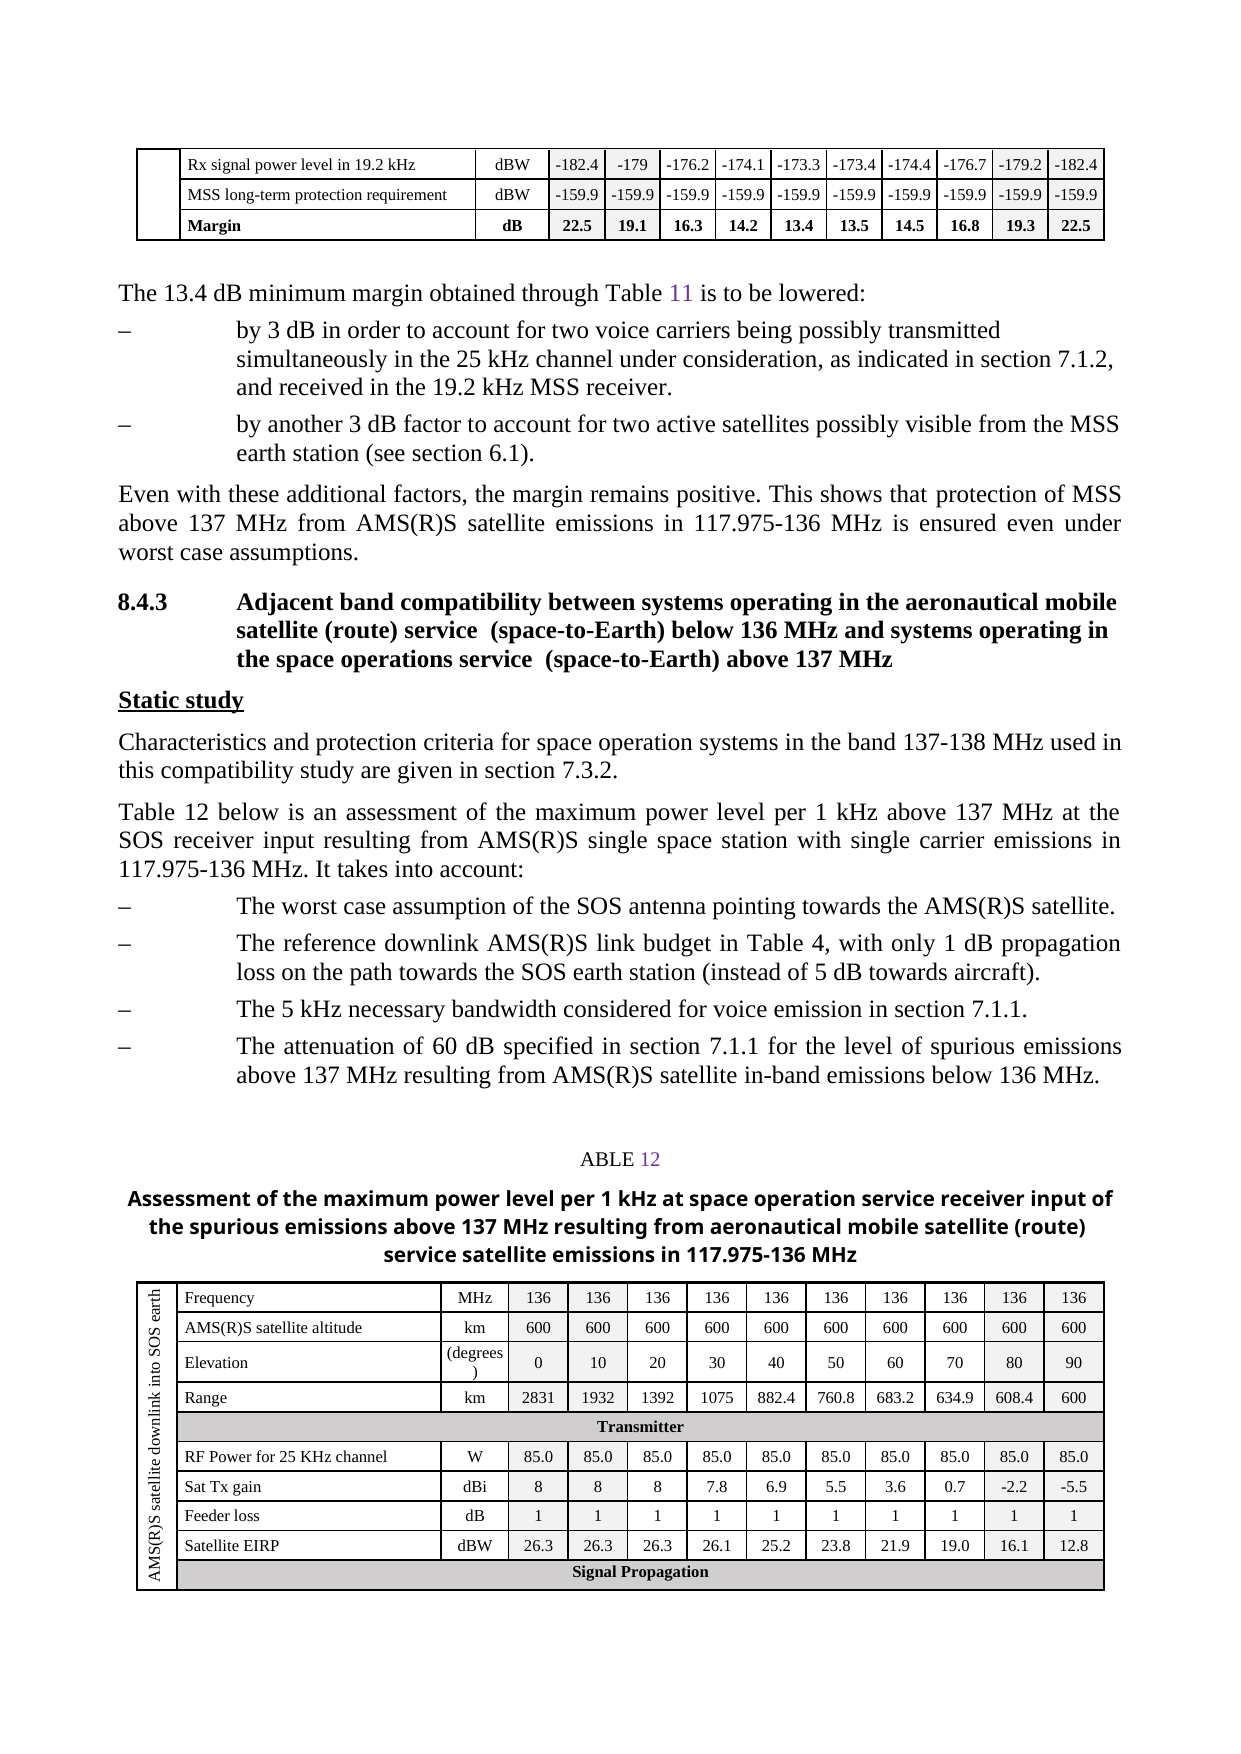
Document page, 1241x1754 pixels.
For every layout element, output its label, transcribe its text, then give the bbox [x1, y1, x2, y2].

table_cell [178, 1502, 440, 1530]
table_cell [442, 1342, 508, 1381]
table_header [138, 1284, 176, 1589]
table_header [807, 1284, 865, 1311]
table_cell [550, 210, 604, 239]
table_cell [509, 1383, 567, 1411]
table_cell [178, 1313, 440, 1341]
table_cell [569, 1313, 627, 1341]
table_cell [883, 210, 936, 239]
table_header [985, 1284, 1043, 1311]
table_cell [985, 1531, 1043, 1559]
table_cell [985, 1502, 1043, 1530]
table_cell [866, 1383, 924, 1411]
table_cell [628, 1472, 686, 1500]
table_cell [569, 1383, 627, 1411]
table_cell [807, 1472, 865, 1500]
title Assessment of the maximum power level per 1 kHz at space operation service receiver input of the spurious emissions above 137 MHz resulting from aeronautical mobile satellite (route) service satellite emissions in 117.975-136 MHz [118, 1184, 1122, 1269]
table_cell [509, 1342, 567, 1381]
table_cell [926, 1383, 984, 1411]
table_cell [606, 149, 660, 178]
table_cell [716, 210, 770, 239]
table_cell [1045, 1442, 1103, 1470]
text – by 3 dB in order to account for two voice carriers being possibly transmitted simultaneously in the 25 kHz channel under consideration, as indicated in section 7.1.4, and received in the 19.2 kHz MSS receiver. [118, 315, 1122, 401]
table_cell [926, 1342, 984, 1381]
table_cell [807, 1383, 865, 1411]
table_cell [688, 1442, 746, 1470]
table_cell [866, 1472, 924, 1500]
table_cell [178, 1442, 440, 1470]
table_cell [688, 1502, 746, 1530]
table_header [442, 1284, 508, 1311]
subtitle Adjacent band compatibility between systems operating in the aeronautical mobile satellite (route) service (space-to-Earth) below 136 MHz and systems operating in the space operations service (space-to-Earth) above 137 MHz [117, 587, 1122, 673]
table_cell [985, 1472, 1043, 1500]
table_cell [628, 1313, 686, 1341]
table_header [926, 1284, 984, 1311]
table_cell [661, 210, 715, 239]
text Characteristics and protection criteria for space operation systems in the band 137-138 MHz used in this compatibility study are given in section 7.3.2. [118, 727, 1122, 784]
text Static study [118, 685, 1122, 714]
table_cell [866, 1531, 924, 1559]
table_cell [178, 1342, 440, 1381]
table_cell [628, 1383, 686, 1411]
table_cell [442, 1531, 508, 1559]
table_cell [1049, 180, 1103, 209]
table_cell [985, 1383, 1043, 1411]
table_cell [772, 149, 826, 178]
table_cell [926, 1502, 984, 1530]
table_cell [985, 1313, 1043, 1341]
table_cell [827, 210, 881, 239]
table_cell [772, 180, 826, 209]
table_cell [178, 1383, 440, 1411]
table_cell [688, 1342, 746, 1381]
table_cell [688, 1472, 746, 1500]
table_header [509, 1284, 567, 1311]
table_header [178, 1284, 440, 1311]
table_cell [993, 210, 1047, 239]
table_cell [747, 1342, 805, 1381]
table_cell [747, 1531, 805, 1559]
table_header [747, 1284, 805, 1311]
text Table 12 below is an assessment of the maximum power level per 1 kHz above 137 MHz at the SOS receiver input resulting from AMS(R)S single space station with single carrier emissions in 117.975-136 MHz. It takes into account: [118, 797, 1122, 883]
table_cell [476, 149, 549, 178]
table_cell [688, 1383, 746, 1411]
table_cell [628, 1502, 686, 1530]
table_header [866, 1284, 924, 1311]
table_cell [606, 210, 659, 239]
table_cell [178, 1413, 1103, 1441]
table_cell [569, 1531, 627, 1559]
text The 13.4 dB minimum margin obtained through Table 11 is to be lowered: [118, 278, 1122, 307]
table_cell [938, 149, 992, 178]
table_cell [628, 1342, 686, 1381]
text – The reference downlink AMS(R)S link budget in Table 4, with only 1 dB propagation loss on the path towards the SOS earth station (instead of 5 dB towards aircraft). [118, 928, 1122, 986]
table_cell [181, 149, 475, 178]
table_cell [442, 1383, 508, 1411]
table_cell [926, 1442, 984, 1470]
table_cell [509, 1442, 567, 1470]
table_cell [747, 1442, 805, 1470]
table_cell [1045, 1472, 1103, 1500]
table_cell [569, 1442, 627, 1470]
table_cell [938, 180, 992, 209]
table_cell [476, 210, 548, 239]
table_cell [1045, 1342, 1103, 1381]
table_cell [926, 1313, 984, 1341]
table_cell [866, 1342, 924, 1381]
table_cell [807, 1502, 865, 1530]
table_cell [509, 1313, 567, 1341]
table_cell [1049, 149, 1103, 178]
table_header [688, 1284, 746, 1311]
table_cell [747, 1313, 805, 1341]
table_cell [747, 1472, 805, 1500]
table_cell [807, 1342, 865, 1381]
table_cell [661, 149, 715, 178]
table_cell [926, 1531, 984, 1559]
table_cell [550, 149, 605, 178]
text – The worst case assumption of the SOS antenna pointing towards the AMS(R)S satellite. [118, 891, 1122, 920]
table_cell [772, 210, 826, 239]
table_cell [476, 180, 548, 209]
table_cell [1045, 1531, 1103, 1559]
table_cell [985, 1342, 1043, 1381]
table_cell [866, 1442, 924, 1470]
text – by another 3 dB factor to account for two active satellites possibly visible from the MSS earth station (see section 6.1). [118, 409, 1122, 467]
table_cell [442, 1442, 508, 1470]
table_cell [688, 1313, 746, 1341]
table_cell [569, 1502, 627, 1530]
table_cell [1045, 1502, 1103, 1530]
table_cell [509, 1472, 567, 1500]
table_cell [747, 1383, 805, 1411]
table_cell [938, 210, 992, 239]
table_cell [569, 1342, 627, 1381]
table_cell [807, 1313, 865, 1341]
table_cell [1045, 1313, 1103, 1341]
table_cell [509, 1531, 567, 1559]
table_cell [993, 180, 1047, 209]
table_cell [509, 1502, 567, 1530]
text – The attenuation of 60 dB specified in section 7.1.1 for the level of spurious emissions above 137 MHz resulting from AMS(R)S satellite in-band emissions below 136 MHz. [118, 1031, 1122, 1089]
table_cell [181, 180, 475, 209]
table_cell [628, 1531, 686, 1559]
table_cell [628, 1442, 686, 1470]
text able 12 [118, 1147, 1122, 1171]
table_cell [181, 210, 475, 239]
text Even with these additional factors, the margin remains positive. This shows that protection of MSS above 137 MHz from AMS(R)S satellite emissions in 117.975-136 MHz is ensured even under worst case assumptions. [118, 479, 1122, 566]
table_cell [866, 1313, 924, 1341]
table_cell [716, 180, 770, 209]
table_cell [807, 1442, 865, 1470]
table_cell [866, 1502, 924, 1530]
text – The 5 kHz necessary bandwidth considered for voice emission in section 7.1.1. [118, 994, 1122, 1023]
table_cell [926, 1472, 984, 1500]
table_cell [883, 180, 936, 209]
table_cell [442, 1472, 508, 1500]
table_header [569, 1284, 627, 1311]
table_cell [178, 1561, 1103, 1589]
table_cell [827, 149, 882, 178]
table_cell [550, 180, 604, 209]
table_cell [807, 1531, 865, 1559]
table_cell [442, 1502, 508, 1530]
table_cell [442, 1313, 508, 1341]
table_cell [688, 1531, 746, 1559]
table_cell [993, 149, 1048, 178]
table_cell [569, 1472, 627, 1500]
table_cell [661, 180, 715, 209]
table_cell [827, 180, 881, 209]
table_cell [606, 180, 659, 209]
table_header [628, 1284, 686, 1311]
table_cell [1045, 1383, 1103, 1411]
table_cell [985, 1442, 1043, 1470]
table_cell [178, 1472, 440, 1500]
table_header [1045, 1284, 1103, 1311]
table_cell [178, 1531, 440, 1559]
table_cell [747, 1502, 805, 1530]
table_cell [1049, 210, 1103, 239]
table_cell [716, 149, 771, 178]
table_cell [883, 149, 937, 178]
